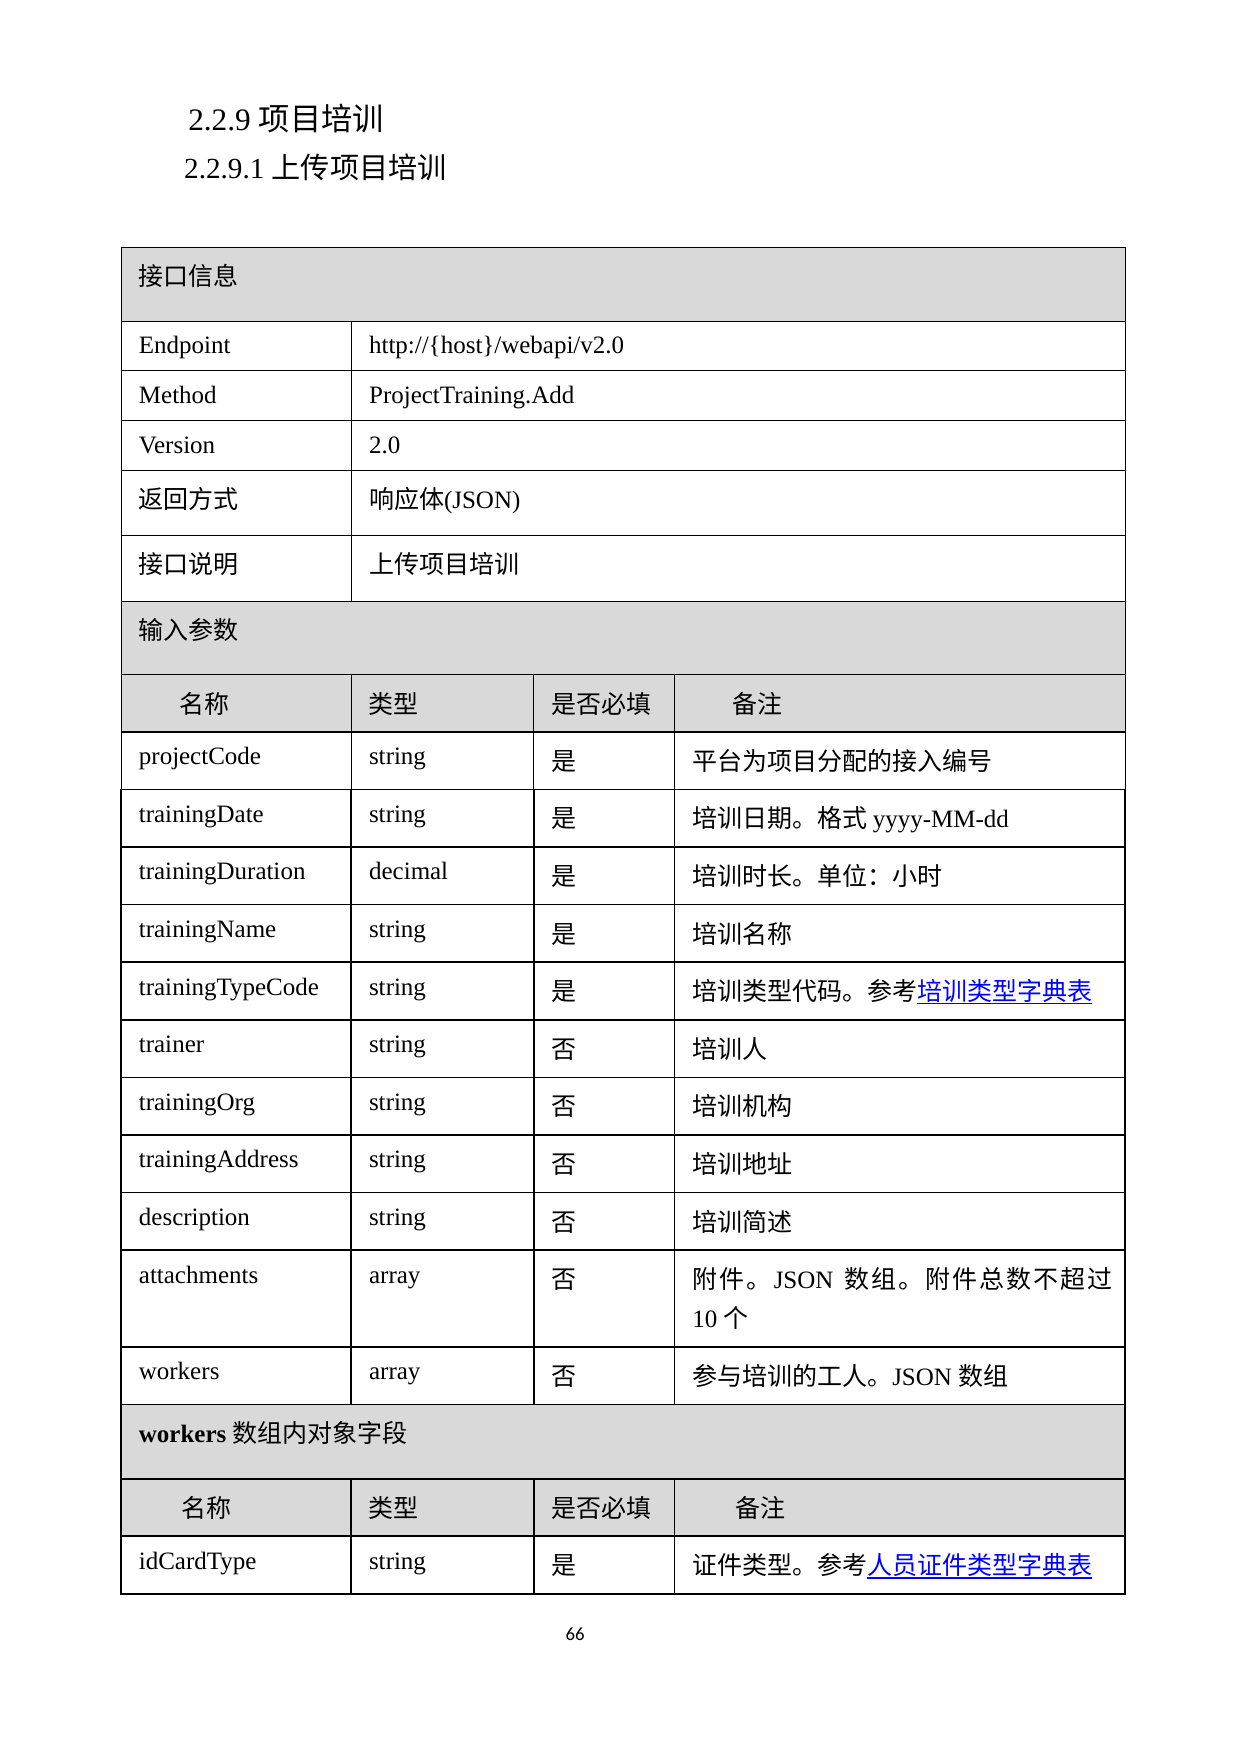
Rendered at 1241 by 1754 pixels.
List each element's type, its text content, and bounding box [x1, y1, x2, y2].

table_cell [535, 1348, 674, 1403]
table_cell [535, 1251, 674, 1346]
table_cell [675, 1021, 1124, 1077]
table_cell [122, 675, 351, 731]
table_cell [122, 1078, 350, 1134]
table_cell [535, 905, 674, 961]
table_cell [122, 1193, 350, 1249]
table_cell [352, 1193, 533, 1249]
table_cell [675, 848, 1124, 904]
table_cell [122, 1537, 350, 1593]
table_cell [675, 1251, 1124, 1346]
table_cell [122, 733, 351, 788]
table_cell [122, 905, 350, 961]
subtitle 2.2.9.1 上传项目培训 [184, 144, 1134, 187]
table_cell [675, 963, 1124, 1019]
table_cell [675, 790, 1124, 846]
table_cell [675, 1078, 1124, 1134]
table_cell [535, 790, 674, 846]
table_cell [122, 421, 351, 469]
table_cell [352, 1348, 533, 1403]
subtitle 2.2.9 项目培训 [188, 94, 1134, 140]
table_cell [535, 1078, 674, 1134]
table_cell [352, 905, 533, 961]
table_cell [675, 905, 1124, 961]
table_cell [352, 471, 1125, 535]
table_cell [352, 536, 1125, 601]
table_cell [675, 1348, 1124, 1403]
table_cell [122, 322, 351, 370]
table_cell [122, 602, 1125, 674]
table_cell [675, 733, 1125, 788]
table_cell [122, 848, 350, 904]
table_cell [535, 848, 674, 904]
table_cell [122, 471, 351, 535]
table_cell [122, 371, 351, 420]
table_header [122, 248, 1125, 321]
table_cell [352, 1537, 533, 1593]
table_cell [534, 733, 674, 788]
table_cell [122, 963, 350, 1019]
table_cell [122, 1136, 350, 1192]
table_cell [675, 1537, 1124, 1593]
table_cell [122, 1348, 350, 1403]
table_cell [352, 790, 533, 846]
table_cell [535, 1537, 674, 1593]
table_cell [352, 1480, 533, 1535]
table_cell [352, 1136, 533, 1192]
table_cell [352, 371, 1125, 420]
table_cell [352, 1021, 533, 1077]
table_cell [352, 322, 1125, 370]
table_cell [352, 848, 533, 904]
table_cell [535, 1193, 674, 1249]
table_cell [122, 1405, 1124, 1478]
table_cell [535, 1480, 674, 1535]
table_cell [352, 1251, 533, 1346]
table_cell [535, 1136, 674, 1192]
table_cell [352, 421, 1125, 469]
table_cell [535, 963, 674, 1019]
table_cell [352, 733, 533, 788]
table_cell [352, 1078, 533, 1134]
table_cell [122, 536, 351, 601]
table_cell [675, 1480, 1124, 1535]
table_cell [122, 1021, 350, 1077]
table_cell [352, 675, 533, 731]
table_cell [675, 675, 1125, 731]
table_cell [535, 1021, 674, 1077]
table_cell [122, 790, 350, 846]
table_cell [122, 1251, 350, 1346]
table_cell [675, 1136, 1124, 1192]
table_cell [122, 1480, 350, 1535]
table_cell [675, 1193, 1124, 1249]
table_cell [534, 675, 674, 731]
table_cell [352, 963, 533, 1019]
